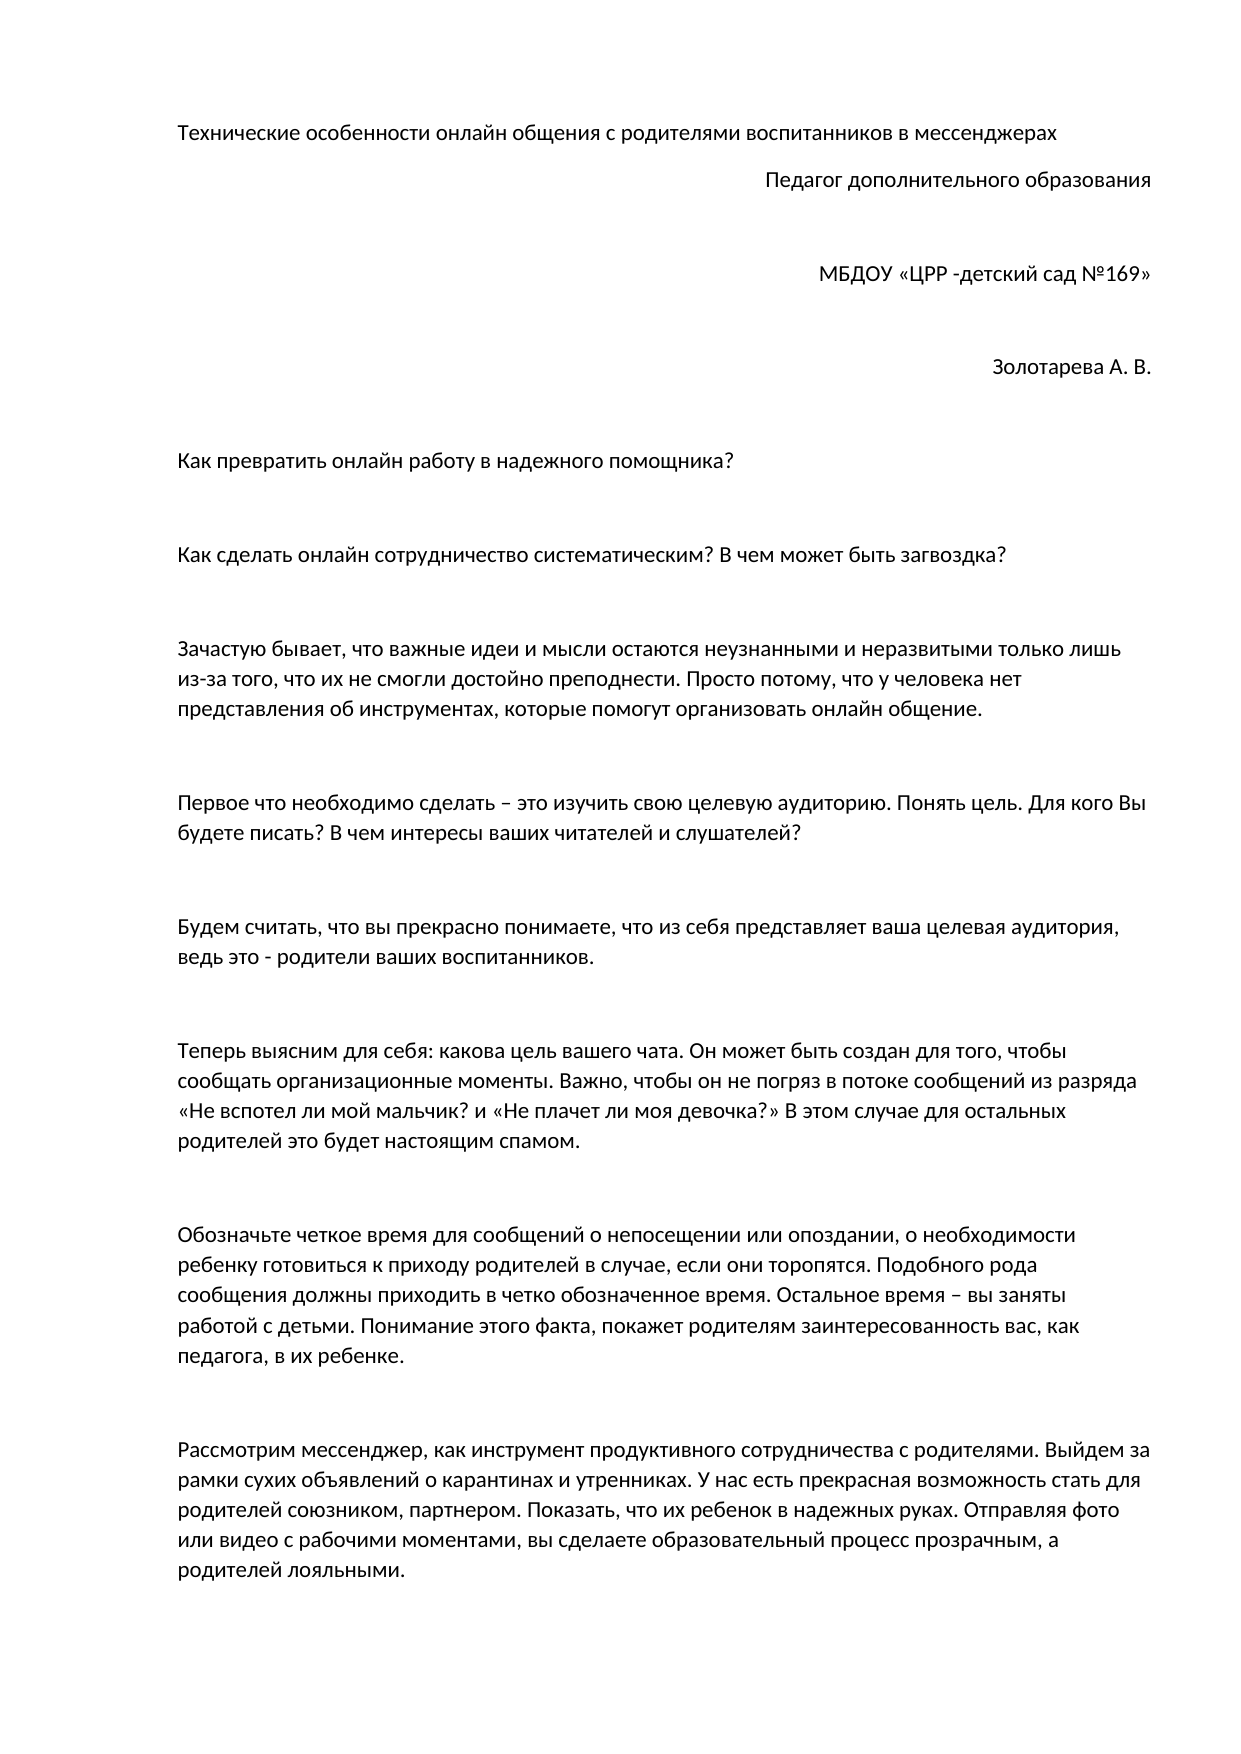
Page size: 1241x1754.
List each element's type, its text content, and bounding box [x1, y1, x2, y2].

text Первое что необходимо сделать – это изучить свою целевую аудиторию. Понять цель. Для кого Вы будете писать? В чем интересы ваших читателей и слушателей? [177, 788, 1152, 846]
text Будем считать, что вы прекрасно понимаете, что из себя представляет ваша целевая аудитория, ведь это - родители ваших воспитанников. [177, 912, 1152, 970]
text Как превратить онлайн работу в надежного помощника? [177, 446, 1152, 474]
text Золотарева А. В. [177, 352, 1152, 381]
text Зачастую бывает, что важные идеи и мысли остаются неузнанными и неразвитыми только лишь из-за того, что их не смогли достойно преподнести. Просто потому, что у человека нет представления об инструментах, которые помогут организовать онлайн общение. [177, 634, 1152, 722]
text МБДОУ «ЦРР -детский сад №169» [177, 259, 1152, 287]
text Как сделать онлайн сотрудничество систематическим? В чем может быть загвоздка? [177, 540, 1152, 568]
text Рассмотрим мессенджер, как инструмент продуктивного сотрудничества с родителями. Выйдем за рамки сухих объявлений о карантинах и утренниках. У нас есть прекрасная возможность стать для родителей союзником, партнером. Показать, что их ребенок в надежных руках. Отправляя фото или видео с рабочими моментами, вы сделаете образовательный процесс прозрачным, а родителей лояльными. [177, 1435, 1152, 1584]
text Технические особенности онлайн общения с родителями воспитанников в мессенджерах [177, 118, 1152, 146]
text Теперь выясним для себя: какова цель вашего чата. Он может быть создан для того, чтобы сообщать организационные моменты. Важно, чтобы он не погряз в потоке сообщений из разряда «Не вспотел ли мой мальчик? и «Не плачет ли моя девочка?» В этом случае для остальных родителей это будет настоящим спамом. [177, 1036, 1152, 1154]
text Обозначьте четкое время для сообщений о непосещении или опоздании, о необходимости ребенку готовиться к приходу родителей в случае, если они торопятся. Подобного рода сообщения должны приходить в четко обозначенное время. Остальное время – вы заняты работой с детьми. Понимание этого факта, покажет родителям заинтересованность вас, как педагога, в их ребенке. [177, 1220, 1152, 1369]
text Педагог дополнительного образования [177, 165, 1152, 193]
